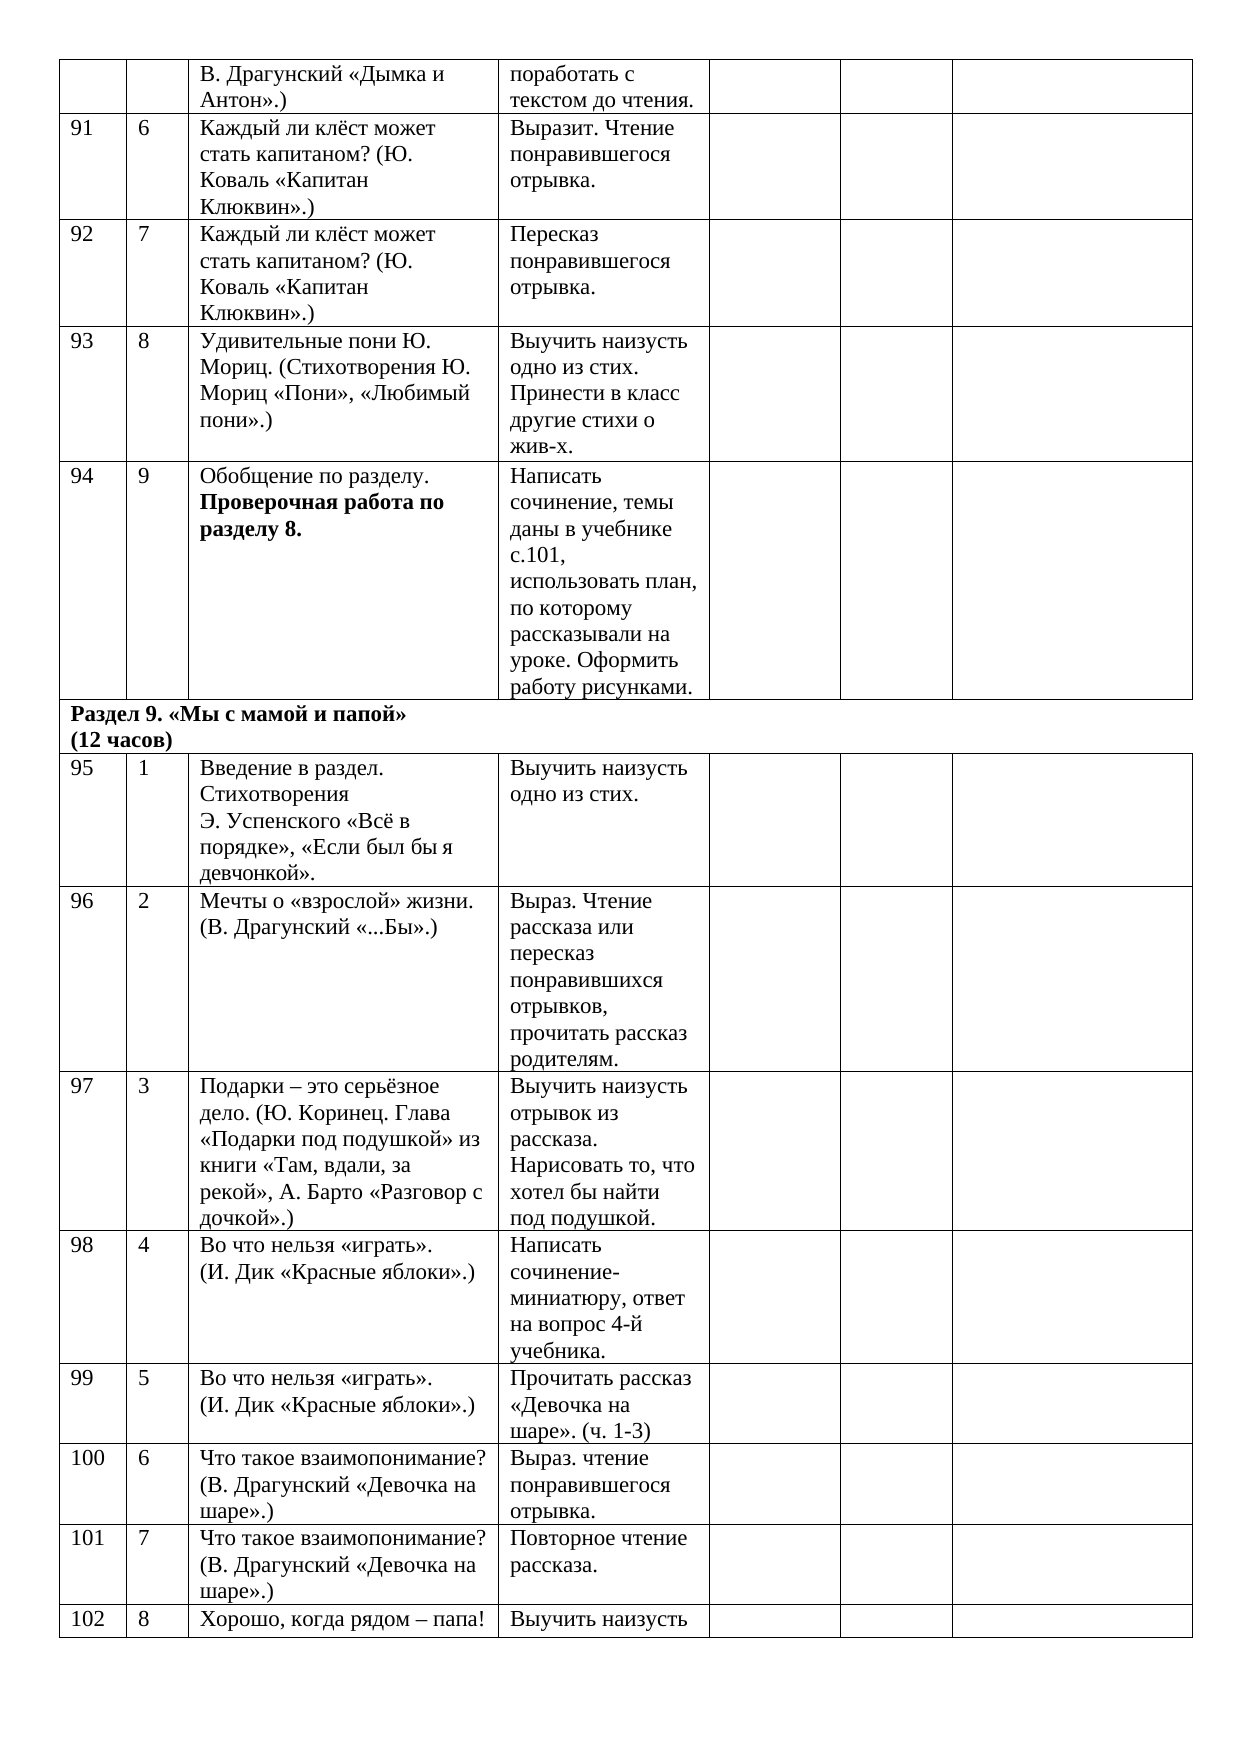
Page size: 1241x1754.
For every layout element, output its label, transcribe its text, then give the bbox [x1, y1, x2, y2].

table_cell Повторное чтение рассказа. [499, 1525, 709, 1603]
table_cell [841, 114, 952, 219]
table_cell [710, 887, 840, 1071]
table_cell Подарки – это серьёзное дело. (Ю. Коринец. Глава «Подарки под подушкой» из книги «Там, вдали, за рекой», А. Барто «Разговор с дочкой».) [189, 1072, 498, 1230]
table_cell [841, 220, 952, 326]
table_cell [953, 1072, 1192, 1230]
table_cell Обобщение по разделу. Проверочная работа по разделу 8. [189, 462, 498, 699]
table_cell 101 [60, 1525, 126, 1603]
table_cell [710, 754, 840, 886]
table_cell 96 [60, 887, 126, 1071]
table_cell [710, 220, 840, 326]
table_cell 6 [127, 1444, 188, 1523]
table_cell [710, 60, 840, 113]
table_cell 8 [127, 1605, 188, 1637]
table_cell [953, 754, 1192, 886]
table_cell Во что нельзя «играть». (И. Дик «Красные яблоки».) [189, 1231, 498, 1363]
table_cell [499, 60, 709, 113]
table_cell [953, 60, 1192, 113]
table_cell 7 [127, 1525, 188, 1603]
table_cell 4 [127, 1231, 188, 1363]
table_cell 7 [127, 220, 188, 326]
table_cell 99 [60, 1364, 126, 1443]
table_cell [953, 462, 1192, 699]
table_cell 100 [60, 1444, 126, 1523]
table_cell [953, 220, 1192, 326]
table_cell [841, 887, 952, 1071]
table_cell Выразит. Чтение понравившегося отрывка. [499, 114, 709, 219]
table_cell Удивительные пони Ю. Мориц. (Стихотворения Ю. Мориц «Пони», «Любимый пони».) [189, 327, 498, 461]
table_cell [189, 1605, 498, 1637]
table_cell Выраз. чтение понравившегося отрывка. [499, 1444, 709, 1523]
table_cell Раздел 9. «Мы с мамой и папой» (12 часов) [60, 700, 498, 753]
table_cell Мечты о «взрослой» жизни. (В. Драгунский «...Бы».) [189, 887, 498, 1071]
table_cell [841, 1072, 952, 1230]
table_cell [953, 1364, 1192, 1443]
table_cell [189, 60, 498, 113]
table_cell 1 [127, 754, 188, 886]
table_cell [841, 462, 952, 699]
table_cell [710, 1364, 840, 1443]
table_cell [841, 1525, 952, 1603]
table_cell Что такое взаимопонимание? (В. Драгунский «Девочка на шаре».) [189, 1525, 498, 1603]
table_cell [953, 887, 1192, 1071]
table_cell 90 [60, 60, 126, 113]
table_cell Выучить наизусть одно из стих. [499, 754, 709, 886]
table_cell [953, 327, 1192, 461]
table_cell [953, 1525, 1192, 1603]
table_cell 6 [127, 114, 188, 219]
table_cell [841, 1231, 952, 1363]
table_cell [499, 1605, 709, 1637]
table_cell [841, 327, 952, 461]
table_cell 91 [60, 114, 126, 219]
table_cell [953, 1605, 1192, 1637]
table_cell 3 [127, 1072, 188, 1230]
table_cell 5 [127, 60, 188, 113]
table_cell [710, 114, 840, 219]
table_cell Пересказ понравившегося отрывка. [499, 220, 709, 326]
table_cell 2 [127, 887, 188, 1071]
table_cell Введение в раздел. Стихотворения Э. Успенского «Всё в порядке», «Если был бы я девчонкой». [189, 754, 498, 886]
table_cell [953, 1444, 1192, 1523]
table_cell Во что нельзя «играть». (И. Дик «Красные яблоки».) [189, 1364, 498, 1443]
table_cell Что такое взаимопонимание? (В. Драгунский «Девочка на шаре».) [189, 1444, 498, 1523]
table_cell [841, 60, 952, 113]
table_cell 92 [60, 220, 126, 326]
table_cell Написать сочинение-миниатюру, ответ на вопрос 4-й учебника. [499, 1231, 709, 1363]
table_cell Выраз. Чтение рассказа или пересказ понравившихся отрывков, прочитать рассказ родителям. [499, 887, 709, 1071]
table_cell 94 [60, 462, 126, 699]
table_cell [953, 114, 1192, 219]
table_cell Выучить наизусть отрывок из рассказа. Нарисовать то, что хотел бы найти под подушкой. [499, 1072, 709, 1230]
table_cell 98 [60, 1231, 126, 1363]
table_cell 95 [60, 754, 126, 886]
table_cell [710, 327, 840, 461]
table_cell [710, 462, 840, 699]
table_cell Каждый ли клёст может стать капитаном? (Ю. Коваль «Капитан Клюквин».) [189, 114, 498, 219]
table_cell Выучить наизусть одно из стих. Принести в класс другие стихи о жив-х. [499, 327, 709, 461]
table_cell [710, 1444, 840, 1523]
table_cell [841, 1364, 952, 1443]
table_cell 93 [60, 327, 126, 461]
table_cell [841, 1444, 952, 1523]
table_cell [710, 1605, 840, 1637]
table_cell Прочитать рассказ «Девочка на шаре». (ч. 1-3) [499, 1364, 709, 1443]
table_cell Каждый ли клёст может стать капитаном? (Ю. Коваль «Капитан Клюквин».) [189, 220, 498, 326]
table_cell [710, 1072, 840, 1230]
table_cell 97 [60, 1072, 126, 1230]
table_cell [953, 1231, 1192, 1363]
table_cell Написать сочинение, темы даны в учебнике с.101, использовать план, по которому рассказывали на уроке. Оформить работу рисунками. [499, 462, 709, 699]
table_cell 8 [127, 327, 188, 461]
table_cell 9 [127, 462, 188, 699]
table_cell 5 [127, 1364, 188, 1443]
table_cell [710, 1525, 840, 1603]
table_cell [710, 1231, 840, 1363]
table_cell [841, 1605, 952, 1637]
table_cell [841, 754, 952, 886]
table_cell 102 [60, 1605, 126, 1637]
